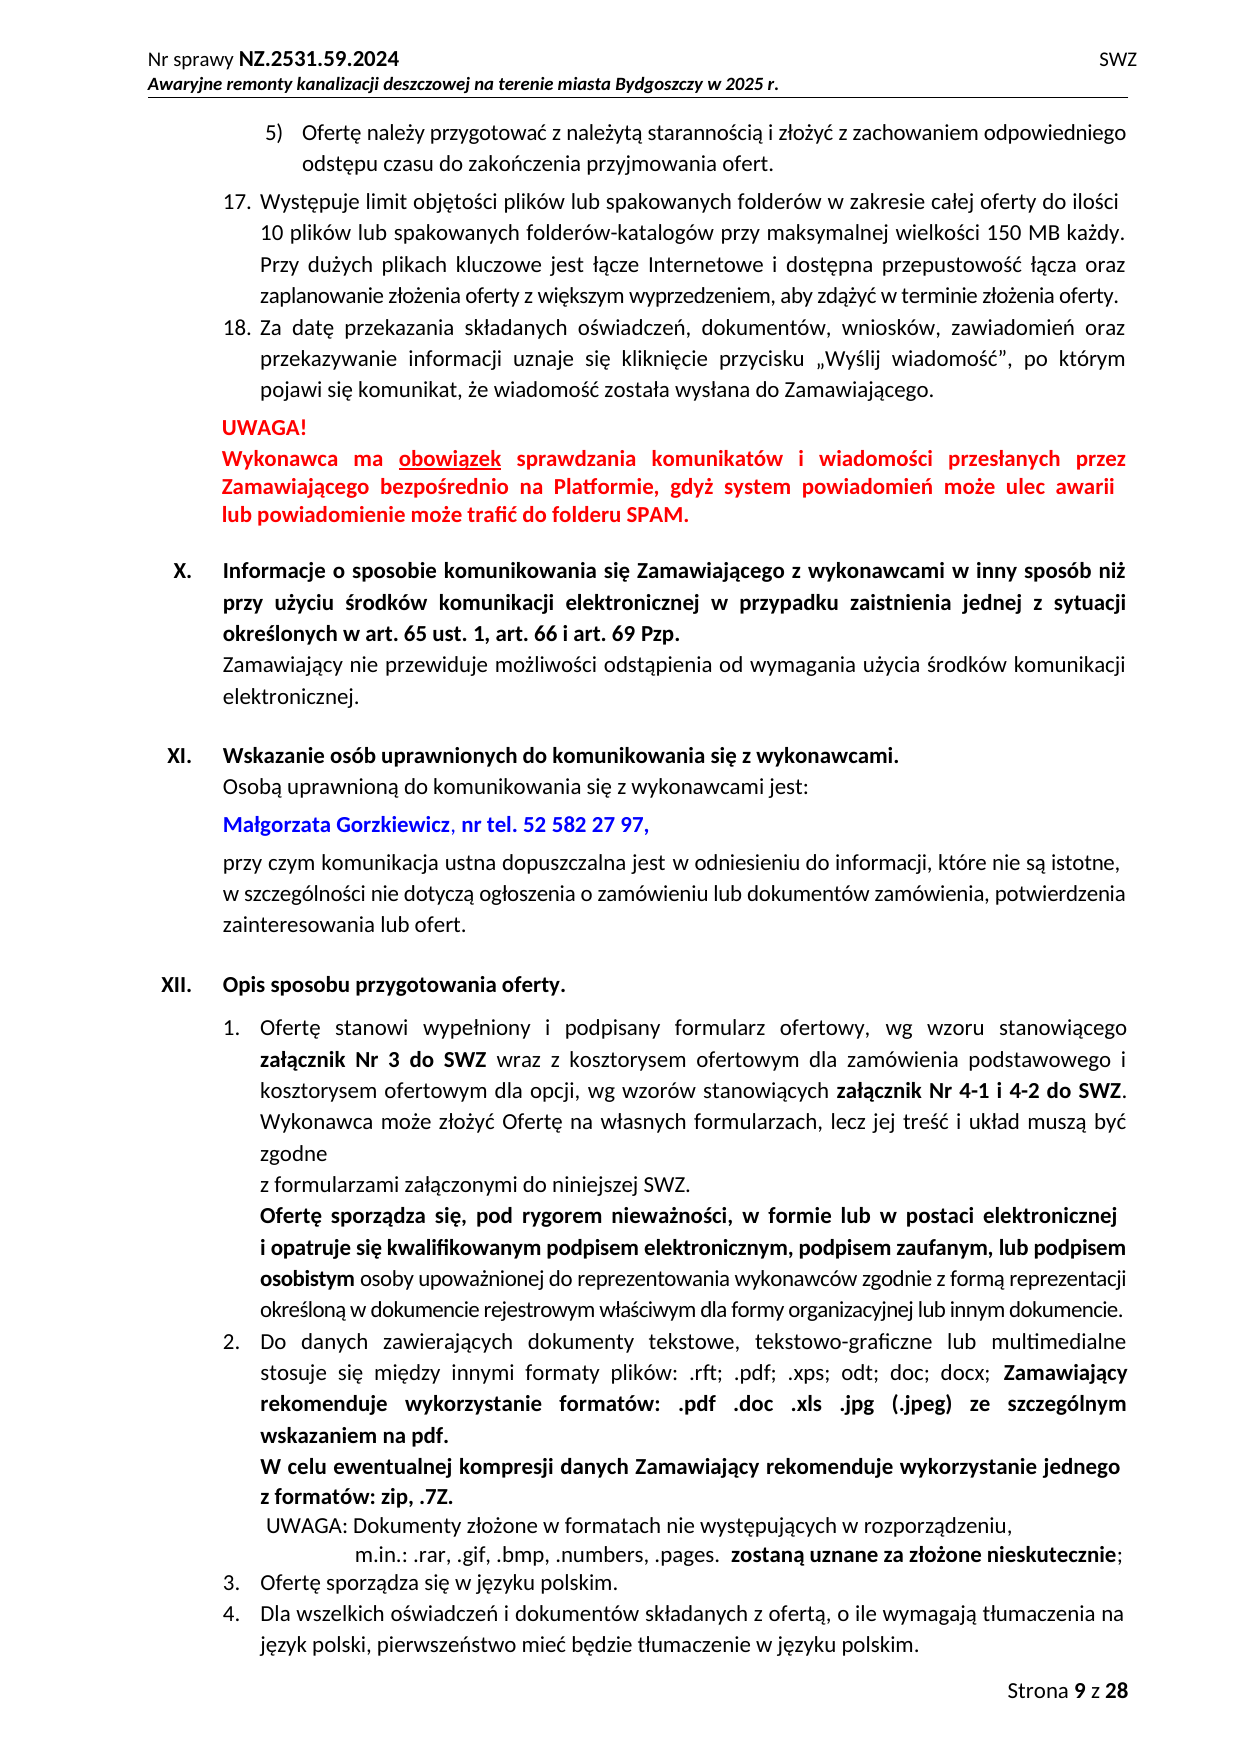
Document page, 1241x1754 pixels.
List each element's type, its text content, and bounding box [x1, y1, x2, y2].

list Wskazanie osób uprawnionych do komunikowania się z wykonawcami. [192, 741, 1127, 769]
list Występuje limit objętości plików lub spakowanych folderów w zakresie całej oferty do ilości 10 plików lub spakowanych folderów-katalogów przy maksymalnej wielkości 150 MB każdy. Przy dużych plikach kluczowe jest łącze Internetowe i dostępna przepustowość łącza oraz zaplanowanie złożenia oferty z większym wyprzedzeniem, aby zdążyć w terminie złożenia oferty. [223, 187, 1127, 309]
text przy czym komunikacja ustna dopuszczalna jest w odniesieniu do informacji, które nie są istotne, w szczególności nie dotyczą ogłoszenia o zamówieniu lub dokumentów zamówienia, potwierdzenia zainteresowania lub ofert. [223, 848, 1127, 938]
text Zamawiający nie przewiduje możliwości odstąpienia od wymagania użycia środków komunikacji elektronicznej. [223, 650, 1127, 710]
list Za datę przekazania składanych oświadczeń, dokumentów, wniosków, zawiadomień oraz przekazywanie informacji uznaje się kliknięcie przycisku „Wyślij wiadomość”, po którym pojawi się komunikat, że wiadomość została wysłana do Zamawiającego. [223, 313, 1127, 403]
list Dla wszelkich oświadczeń i dokumentów składanych z ofertą, o ile wymagają tłumaczenia na język polski, pierwszeństwo mieć będzie tłumaczenie w języku polskim. [223, 1599, 1127, 1658]
list Opis sposobu przygotowania oferty. [192, 970, 1127, 998]
text W celu ewentualnej kompresji danych Zamawiający rekomenduje wykorzystanie jednego z formatów: zip, .7Z. [260, 1452, 1127, 1510]
text Wykonawca ma obowiązek sprawdzania komunikatów i wiadomości przesłanych przez Zamawiającego bezpośrednio na Platformie, gdyż system powiadomień może ulec awarii lub powiadomienie może trafić do folderu SPAM. [222, 444, 1127, 528]
list Ofertę stanowi wypełniony i podpisany formularz ofertowy, wg wzoru stanowiącego załącznik Nr 3 do SWZ wraz z kosztorysem ofertowym dla zamówienia podstawowego i kosztorysem ofertowym dla opcji, wg wzorów stanowiących załącznik Nr 4-1 i 4-2 do SWZ. Wykonawca może złożyć Ofertę na własnych formularzach, lecz jej treść i układ muszą być zgodne z formularzami załączonymi do niniejszej SWZ. Ofertę sporządza się, pod rygorem nieważności, w formie lub w postaci elektronicznej i opatruje się kwalifikowanym podpisem elektronicznym, podpisem zaufanym, lub podpisem osobistym osoby upoważnionej do reprezentowania wykonawców zgodnie z formą reprezentacji określoną w dokumencie rejestrowym właściwym dla formy organizacyjnej lub innym dokumencie. [223, 1013, 1127, 1323]
list Ofertę należy przygotować z należytą starannością i złożyć z zachowaniem odpowiedniego odstępu czasu do zakończenia przyjmowania ofert. [265, 118, 1127, 178]
list Informacje o sposobie komunikowania się Zamawiającego z wykonawcami w inny sposób niż przy użyciu środków komunikacji elektronicznej w przypadku zaistnienia jednej z sytuacji określonych w art. 65 ust. 1, art. 66 i art. 69 Pzp. [192, 556, 1127, 647]
list Do danych zawierających dokumenty tekstowe, tekstowo-graficzne lub multimedialne stosuje się między innymi formaty plików: .rft; .pdf; .xps; odt; doc; docx; Zamawiający rekomenduje wykorzystanie formatów: .pdf .doc .xls .jpg (.jpeg) ze szczególnym wskazaniem na pdf. [223, 1327, 1127, 1449]
text UWAGA: Dokumenty złożone w formatach nie występujących w rozporządzeniu, m.in.: .rar, .gif, .bmp, .numbers, .pages. zostaną uznane za złożone nieskutecznie; [266, 1512, 1128, 1568]
text UWAGA! [222, 413, 1127, 441]
text Osobą uprawnioną do komunikowania się z wykonawcami jest: [223, 772, 1127, 801]
list Ofertę sporządza się w języku polskim. [223, 1568, 1127, 1596]
text Małgorzata Gorzkiewicz, nr tel. 52 582 27 97, [223, 810, 1127, 838]
